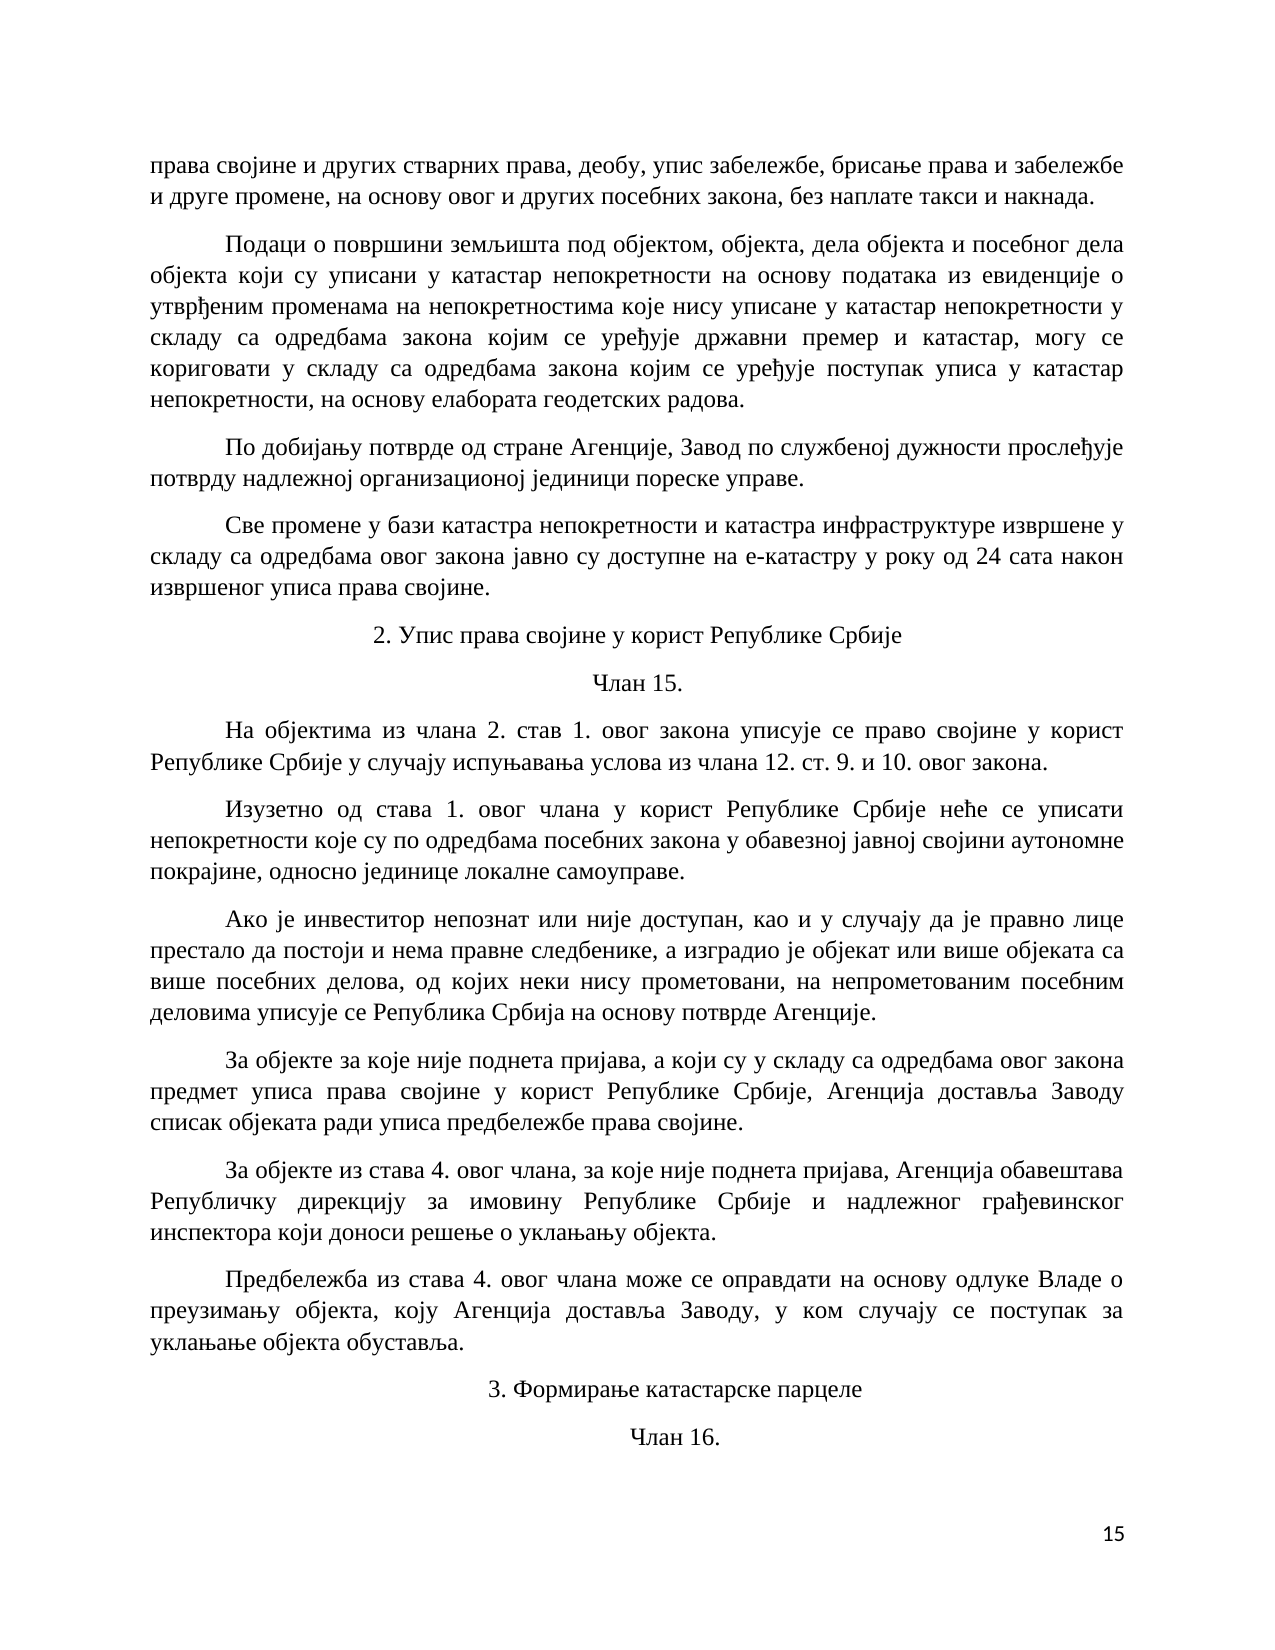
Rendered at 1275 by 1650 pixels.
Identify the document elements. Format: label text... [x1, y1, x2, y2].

text Члан 16. [150, 1422, 1125, 1451]
text За објекте из става 4. овог члана, за које није поднета пријава, Агенција обавештава Републичку дирекцију за имовину Републике Србије и надлежног грађевинског инспектора који доноси решење о уклањању објекта. [150, 1155, 1125, 1246]
text Све промене у бази катастра непокретности и катастра инфраструктуре извршене у складу са одредбама овог закона јавно су доступне на е-катастру у року од 24 сата након извршеног уписа права својине. [150, 510, 1125, 601]
text 3. Формирање катастарске парцеле [225, 1374, 1125, 1403]
text За објекте за које није поднета пријава, а који су у складу са одредбама овог закона предмет уписа права својине у корист Републике Србије, Агенција доставља Заводу списак објеката ради уписа предбележбе права својине. [150, 1045, 1125, 1136]
text Подаци о површини земљишта под објектом, објекта, дела објекта и посебног дела објекта који су уписани у катастар непокретности на основу података из евиденције о утврђеним променама на непокретностима које нису уписане у катастар непокретности у складу са одредбама закона којим се уређује државни премер и катастар, могу се кориговати у складу са одредбама закона којим се уређује поступак уписа у катастар непокретности, на основу елабората геодетских радова. [150, 229, 1125, 413]
text Ако је инвеститор непознат или није доступан, као и у случају да је правно лице престало да постоји и нема правне следбенике, а изградио је објекат или више објеката са више посебних делова, од којих неки нису прометовани, на непрометованим посебним деловима уписује се Република Србија на основу потврде Агенције. [150, 904, 1125, 1026]
text Изузетно од става 1. овог члана у корист Републике Србије неће се уписати непокретности које су по одредбама посебних закона у обавезној јавној својини аутономне покрајине, односно јединице локалне самоуправе. [150, 794, 1125, 885]
text По добијању потврде од стране Агенције, Завод по службеној дужности прослеђује потврду надлежној организационој јединици пореске управе. [150, 432, 1125, 491]
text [150, 150, 1125, 210]
text Члан 15. [150, 668, 1125, 697]
text На објектима из члана 2. став 1. овог закона уписује се право својине у корист Републике Србије у случају испуњавања услова из члана 12. ст. 9. и 10. овог закона. [150, 716, 1125, 775]
text Предбележба из става 4. овог члана може се оправдати на основу одлуке Владе о преузимању објекта, коју Агенција доставља Заводу, у ком случају се поступак за уклањање објекта обуставља. [150, 1264, 1125, 1355]
text 2. Упис права својине у корист Републике Србије [150, 620, 1125, 649]
